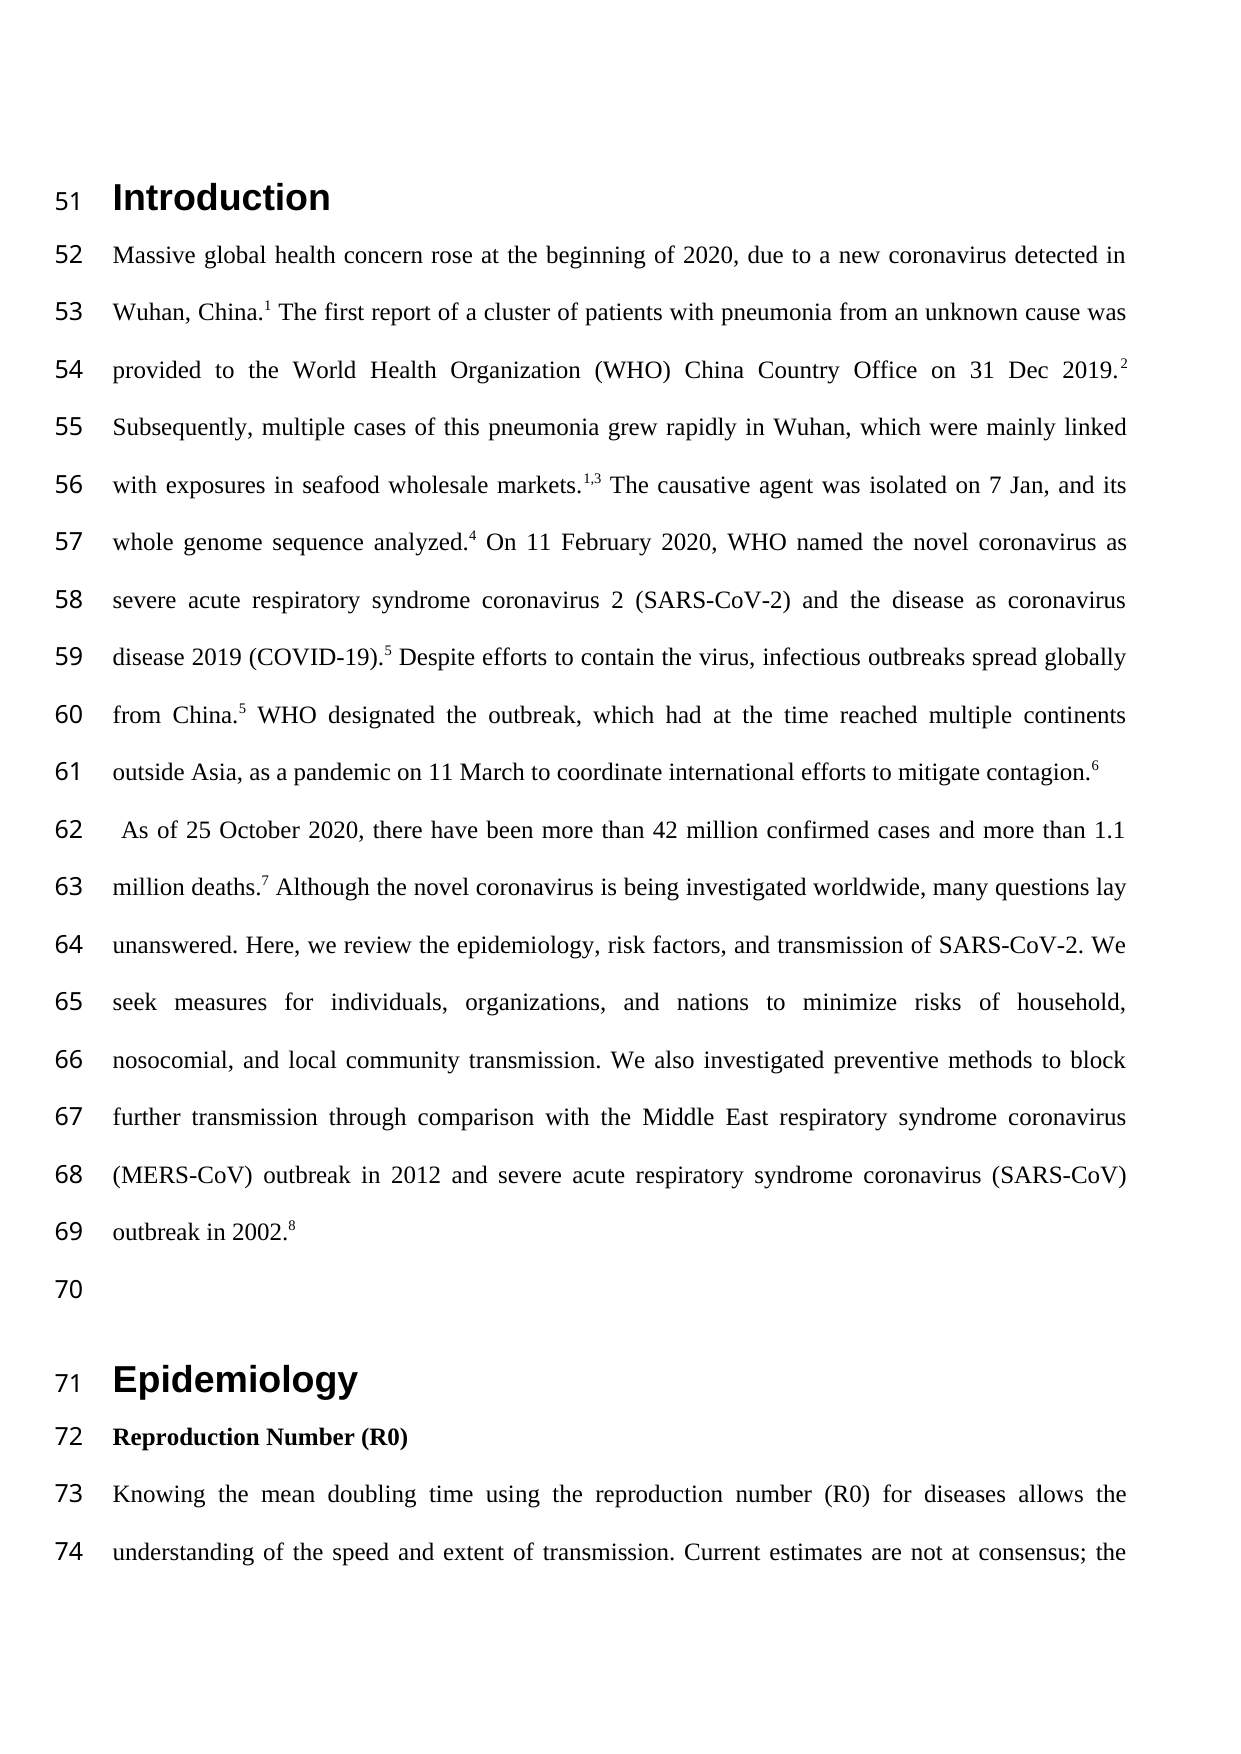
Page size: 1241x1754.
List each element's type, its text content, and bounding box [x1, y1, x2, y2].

text Massive global health concern rose at the beginning of 2020, due to a new coronavirus detected in Wuhan, China.1 The first report of a cluster of patients with pneumonia from an unknown cause was provided to the World Health Organization (WHO) China Country Office on 31 Dec 2019.2 Subsequently, multiple cases of this pneumonia grew rapidly in Wuhan, which were mainly linked with exposures in seafood wholesale markets.1,3 The causative agent was isolated on 7 Jan, and its whole genome sequence analyzed.4 On 11 February 2020, WHO named the novel coronavirus as severe acute respiratory syndrome coronavirus 2 (SARS-CoV-2) and the disease as coronavirus disease 2019 (COVID-19).5 Despite efforts to contain the virus, infectious outbreaks spread globally from China.5 WHO designated the outbreak, which had at the time reached multiple continents outside Asia, as a pandemic on 11 March to coordinate international efforts to mitigate contagion.6 [112, 240, 1128, 786]
subtitle Reproduction Number (R0) [112, 1422, 1128, 1451]
title Introduction [112, 175, 1128, 218]
title Epidemiology [112, 1357, 1128, 1400]
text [112, 1479, 1128, 1566]
text As of 25 October 2020, there have been more than 42 million confirmed cases and more than 1.1 million deaths.7 Although the novel coronavirus is being investigated worldwide, many questions lay unanswered. Here, we review the epidemiology, risk factors, and transmission of SARS-CoV-2. We seek measures for individuals, organizations, and nations to minimize risks of household, nosocomial, and local community transmission. We also investigated preventive methods to block further transmission through comparison with the Middle East respiratory syndrome coronavirus (MERS-CoV) outbreak in 2012 and severe acute respiratory syndrome coronavirus (SARS-CoV) outbreak in 2002.8 [112, 815, 1128, 1246]
